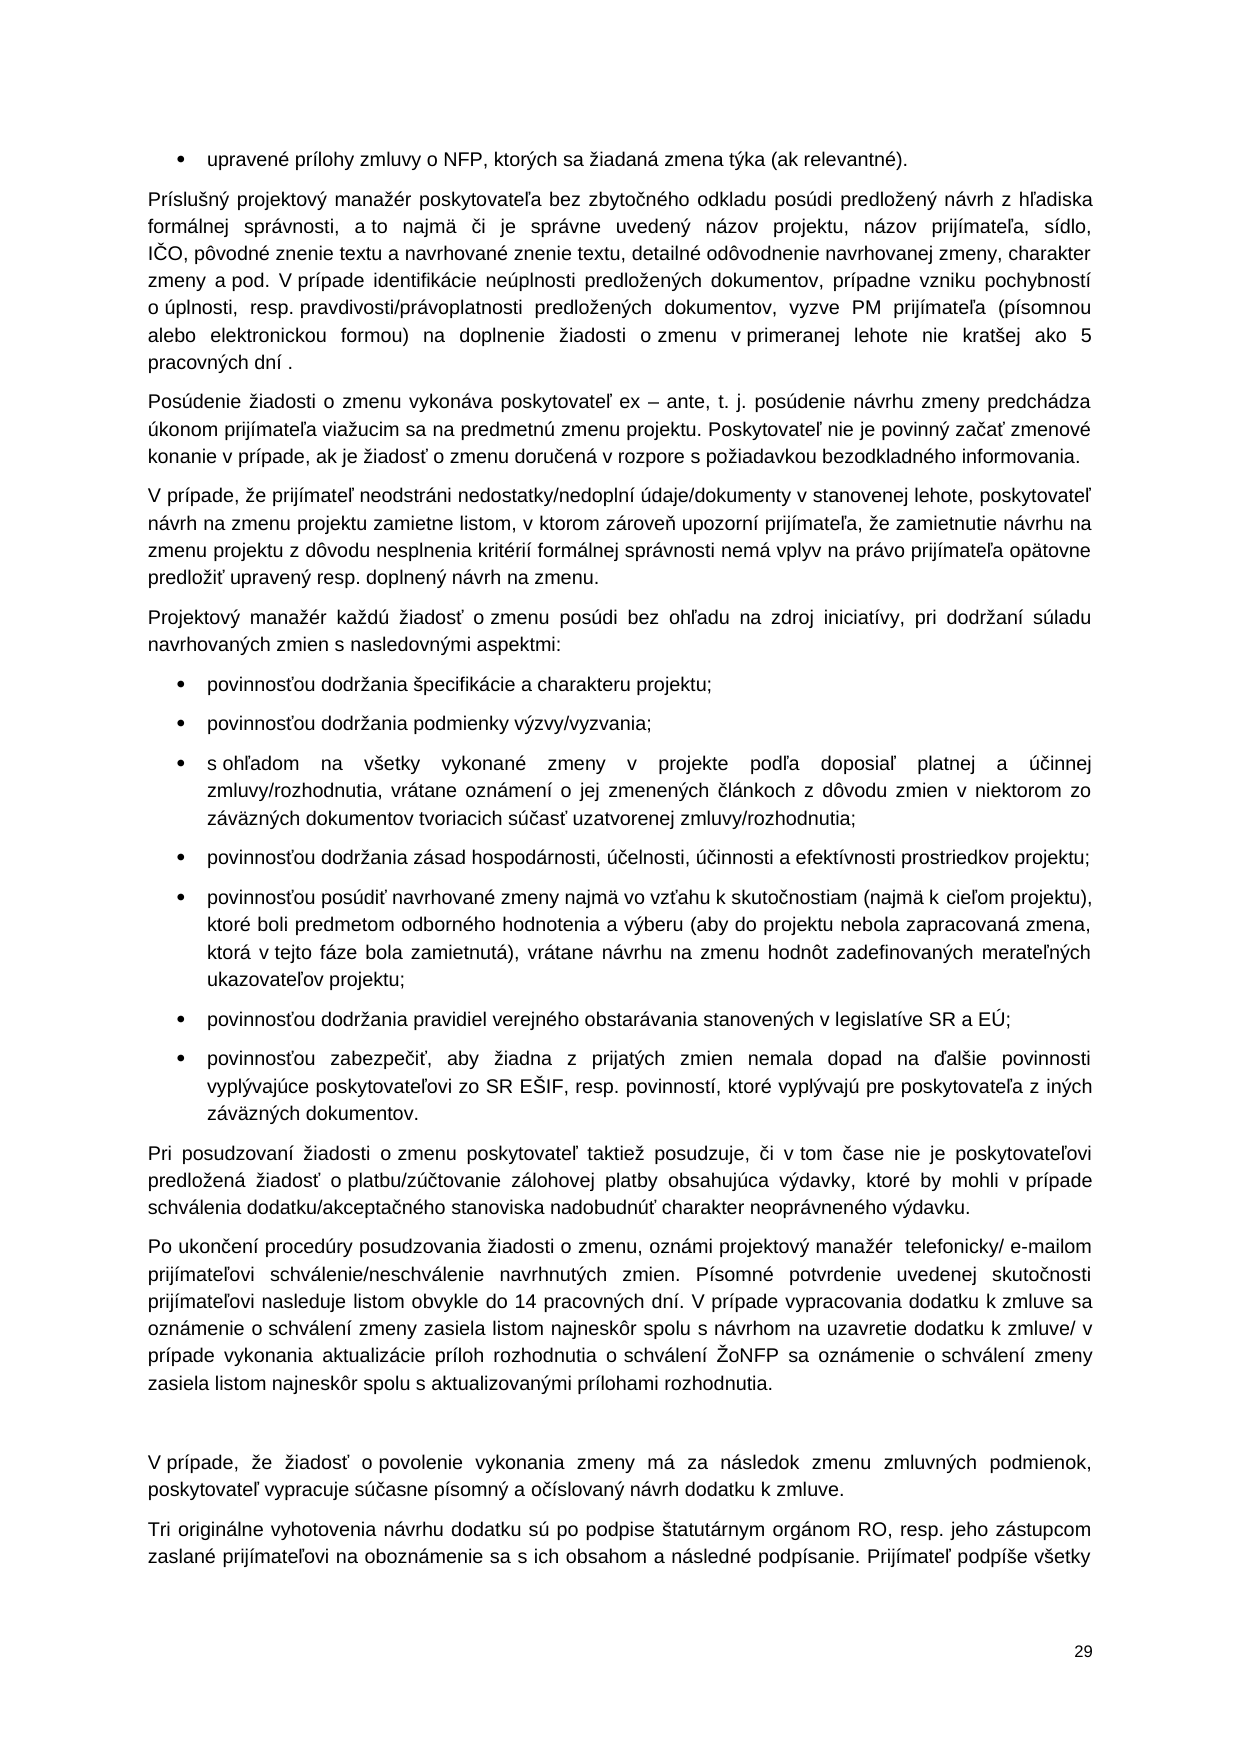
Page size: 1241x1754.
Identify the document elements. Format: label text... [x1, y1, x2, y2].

list povinnosťou posúdiť navrhované zmeny najmä vo vzťahu k skutočnostiam (najmä k cieľom projektu), ktoré boli predmetom odborného hodnotenia a výberu (aby do projektu nebola zapracovaná zmena, ktorá v tejto fáze bola zamietnutá), vrátane návrhu na zmenu hodnôt zadefinovaných merateľných ukazovateľov projektu; [177, 886, 1092, 990]
text Projektový manažér každú žiadosť o zmenu posúdi bez ohľadu na zdroj iniciatívy, pri dodržaní súladu navrhovaných zmien s nasledovnými aspektmi: [148, 606, 1092, 656]
text Posúdenie žiadosti o zmenu vykonáva poskytovateľ ex – ante, t. j. posúdenie návrhu zmeny predchádza úkonom prijímateľa viažucim sa na predmetnú zmenu projektu. Poskytovateľ nie je povinný začať zmenové konanie v prípade, ak je žiadosť o zmenu doručená v rozpore s požiadavkou bezodkladného informovania. [148, 390, 1092, 467]
list povinnosťou dodržania špecifikácie a charakteru projektu; [177, 672, 1092, 695]
list povinnosťou dodržania zásad hospodárnosti, účelnosti, účinnosti a efektívnosti prostriedkov projektu; [177, 846, 1092, 869]
text upravené prílohy zmluvy o NFP, ktorých sa žiadaná zmena týka (ak relevantné). [177, 148, 1092, 171]
text Pri posudzovaní žiadosti o zmenu poskytovateľ taktiež posudzuje, či v tom čase nie je poskytovateľovi predložená žiadosť o platbu/zúčtovanie zálohovej platby obsahujúca výdavky, ktoré by mohli v prípade schválenia dodatku/akceptačného stanoviska nadobudnúť charakter neoprávneného výdavku. [148, 1141, 1092, 1218]
list s ohľadom na všetky vykonané zmeny v projekte podľa doposiaľ platnej a účinnej zmluvy/rozhodnutia, vrátane oznámení o jej zmenených článkoch z dôvodu zmien v niektorom zo záväzných dokumentov tvoriacich súčasť uzatvorenej zmluvy/rozhodnutia; [177, 752, 1092, 829]
text V prípade, že prijímateľ neodstráni nedostatky/nedoplní údaje/dokumenty v stanovenej lehote, poskytovateľ návrh na zmenu projektu zamietne listom, v ktorom zároveň upozorní prijímateľa, že zamietnutie návrhu na zmenu projektu z dôvodu nesplnenia kritérií formálnej správnosti nemá vplyv na právo prijímateľa opätovne predložiť upravený resp. doplnený návrh na zmenu. [148, 484, 1092, 589]
text Príslušný projektový manažér poskytovateľa bez zbytočného odkladu posúdi predložený návrh z hľadiska formálnej správnosti, a to najmä či je správne uvedený názov projektu, názov prijímateľa, sídlo, IČO, pôvodné znenie textu a navrhované znenie textu, detailné odôvodnenie navrhovanej zmeny, charakter zmeny a pod. V prípade identifikácie neúplnosti predložených dokumentov, prípadne vzniku pochybností o úplnosti, resp. pravdivosti/právoplatnosti predložených dokumentov, vyzve PM prijímateľa (písomnou alebo elektronickou formou) na doplnenie žiadosti o zmenu v primeranej lehote nie kratšej ako 5 pracovných dní . [148, 187, 1092, 373]
text Po ukončení procedúry posudzovania žiadosti o zmenu, oznámi projektový manažér telefonicky/ e-mailom prijímateľovi schválenie/neschválenie navrhnutých zmien. Písomné potvrdenie uvedenej skutočnosti prijímateľovi nasleduje listom obvykle do 14 pracovných dní. V prípade vypracovania dodatku k zmluve sa oznámenie o schválení zmeny zasiela listom najneskôr spolu s návrhom na uzavretie dodatku k zmluve/ v prípade vykonania aktualizácie príloh rozhodnutia o schválení ŽoNFP sa oznámenie o schválení zmeny zasiela listom najneskôr spolu s aktualizovanými prílohami rozhodnutia. [148, 1235, 1092, 1394]
list povinnosťou dodržania pravidiel verejného obstarávania stanovených v legislatíve SR a EÚ; [177, 1007, 1092, 1030]
text V prípade, že žiadosť o povolenie vykonania zmeny má za následok zmenu zmluvných podmienok, poskytovateľ vypracuje súčasne písomný a očíslovaný návrh dodatku k zmluve. [148, 1451, 1092, 1501]
list povinnosťou zabezpečiť, aby žiadna z prijatých zmien nemala dopad na ďalšie povinnosti vyplývajúce poskytovateľovi zo SR EŠIF, resp. povinností, ktoré vyplývajú pre poskytovateľa z iných záväzných dokumentov. [177, 1047, 1092, 1124]
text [148, 1518, 1092, 1567]
list povinnosťou dodržania podmienky výzvy/vyzvania; [177, 712, 1092, 735]
